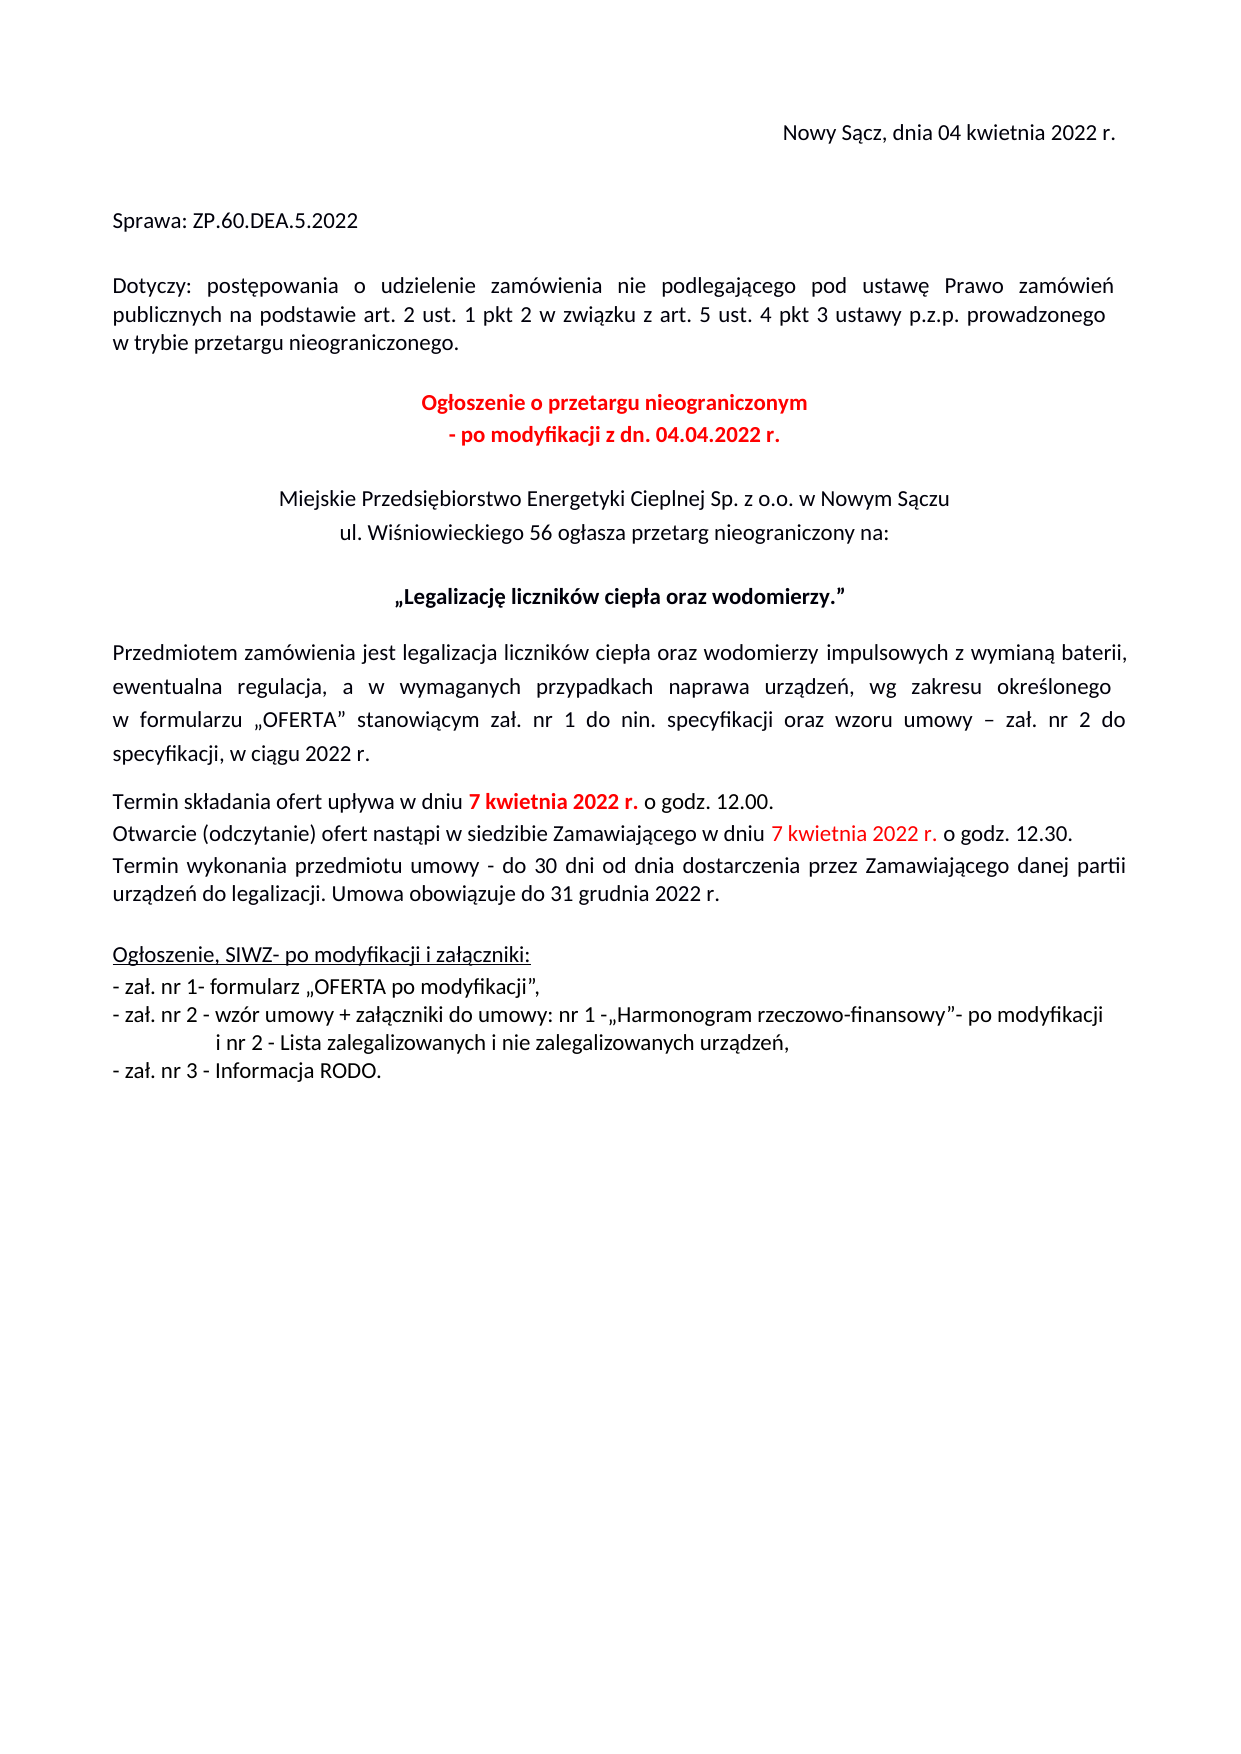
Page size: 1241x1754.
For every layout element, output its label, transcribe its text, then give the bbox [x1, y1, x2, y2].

text Ogłoszenie, SIWZ- po modyfikacji i załączniki: [112, 940, 1117, 968]
text Ogłoszenie o przetargu nieograniczonym [112, 388, 1117, 416]
text Termin składania ofert upływa w dniu 7 kwietnia 2022 r. o godz. 12.00. [112, 787, 1117, 815]
text Przedmiotem zamówienia jest legalizacja liczników ciepła oraz wodomierzy impulsowych z wymianą baterii, ewentualna regulacja, a w wymaganych przypadkach naprawa urządzeń, wg zakresu określonego w formularzu „OFERTA” stanowiącym zał. nr 1 do nin. specyfikacji oraz wzoru umowy – zał. nr 2 do specyfikacji, w ciągu 2022 r. [112, 638, 1128, 767]
text - zał. nr 3 - Informacja RODO. [112, 1056, 1128, 1084]
text Sprawa: ZP.60.DEA.5.2022 [112, 206, 1117, 234]
text Dotyczy: postępowania o udzielenie zamówienia nie podlegającego pod ustawę Prawo zamówień publicznych na podstawie art. 2 ust. 1 pkt 2 w związku z art. 5 ust. 4 pkt 3 ustawy p.z.p. prowadzonego w trybie przetargu nieograniczonego. [112, 272, 1117, 356]
text - zał. nr 2 - wzór umowy + załączniki do umowy: nr 1 -„Harmonogram rzeczowo-finansowy”- po modyfikacji i nr 2 - Lista zalegalizowanych i nie zalegalizowanych urządzeń, [112, 1000, 1128, 1056]
text ul. Wiśniowieckiego 56 ogłasza przetarg nieograniczony na: [112, 518, 1117, 546]
text - zał. nr 1- formularz „OFERTA po modyfikacji”, [112, 972, 1128, 1000]
text Otwarcie (odczytanie) ofert nastąpi w siedzibie Zamawiającego w dniu 7 kwietnia 2022 r. o godz. 12.30. [112, 819, 1117, 847]
text Termin wykonania przedmiotu umowy - do 30 dni od dnia dostarczenia przez Zamawiającego danej partii urządzeń do legalizacji. Umowa obowiązuje do 31 grudnia 2022 r. [112, 852, 1128, 908]
text Nowy Sącz, dnia 04 kwietnia 2022 r. [112, 118, 1117, 146]
text - po modyfikacji z dn. 04.04.2022 r. [112, 420, 1117, 448]
text „Legalizację liczników ciepła oraz wodomierzy.” [112, 582, 1128, 610]
text Miejskie Przedsiębiorstwo Energetyki Cieplnej Sp. z o.o. w Nowym Sączu [112, 484, 1117, 512]
